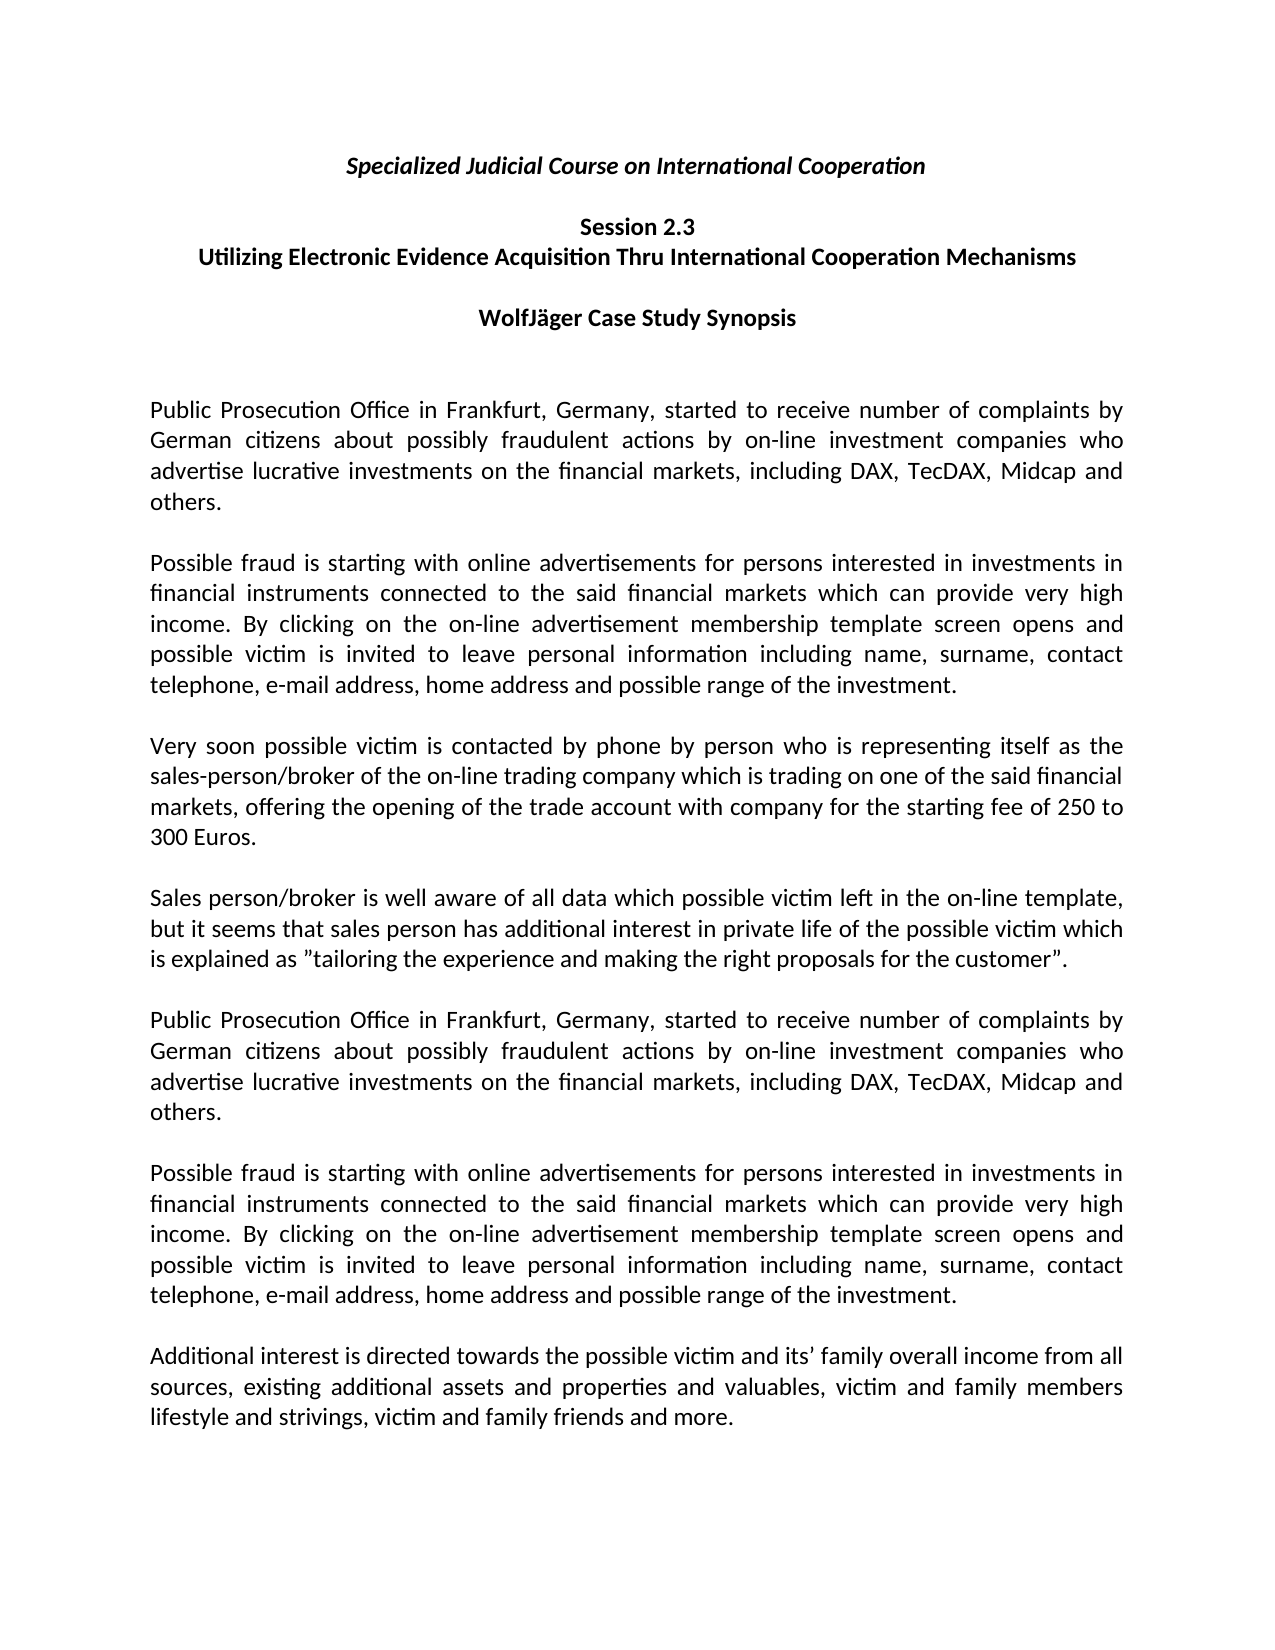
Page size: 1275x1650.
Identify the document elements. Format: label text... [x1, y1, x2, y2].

text Possible fraud is starting with online advertisements for persons interested in investments in financial instruments connected to the said financial markets which can provide very high income. By clicking on the on-line advertisement membership template screen opens and possible victim is invited to leave personal information including name, surname, contact telephone, e-mail address, home address and possible range of the investment. [150, 1157, 1125, 1310]
text Sales person/broker is well aware of all data which possible victim left in the on-line template, but it seems that sales person has additional interest in private life of the possible victim which is explained as ”tailoring the experience and making the right proposals for the customer”. [150, 882, 1125, 974]
text Public Prosecution Office in Frankfurt, Germany, started to receive number of complaints by German citizens about possibly fraudulent actions by on-line investment companies who advertise lucrative investments on the financial markets, including DAX, TecDAX, Midcap and others. [150, 1004, 1125, 1127]
text Session 2.3 [150, 211, 1125, 242]
text Specialized Judicial Course on International Cooperation [150, 150, 1125, 181]
text Very soon possible victim is contacted by phone by person who is representing itself as the sales-person/broker of the on-line trading company which is trading on one of the said financial markets, offering the opening of the trade account with company for the starting fee of 250 to 300 Euros. [150, 730, 1125, 852]
text Possible fraud is starting with online advertisements for persons interested in investments in financial instruments connected to the said financial markets which can provide very high income. By clicking on the on-line advertisement membership template screen opens and possible victim is invited to leave personal information including name, surname, contact telephone, e-mail address, home address and possible range of the investment. [150, 547, 1125, 699]
text WolfJäger Case Study Synopsis [150, 303, 1125, 333]
text Utilizing Electronic Evidence Acquisition Thru International Cooperation Mechanisms [150, 242, 1125, 272]
text Public Prosecution Office in Frankfurt, Germany, started to receive number of complaints by German citizens about possibly fraudulent actions by on-line investment companies who advertise lucrative investments on the financial markets, including DAX, TecDAX, Midcap and others. [150, 394, 1125, 516]
text Additional interest is directed towards the possible victim and its’ family overall income from all sources, existing additional assets and properties and valuables, victim and family members lifestyle and strivings, victim and family friends and more. [150, 1340, 1125, 1432]
